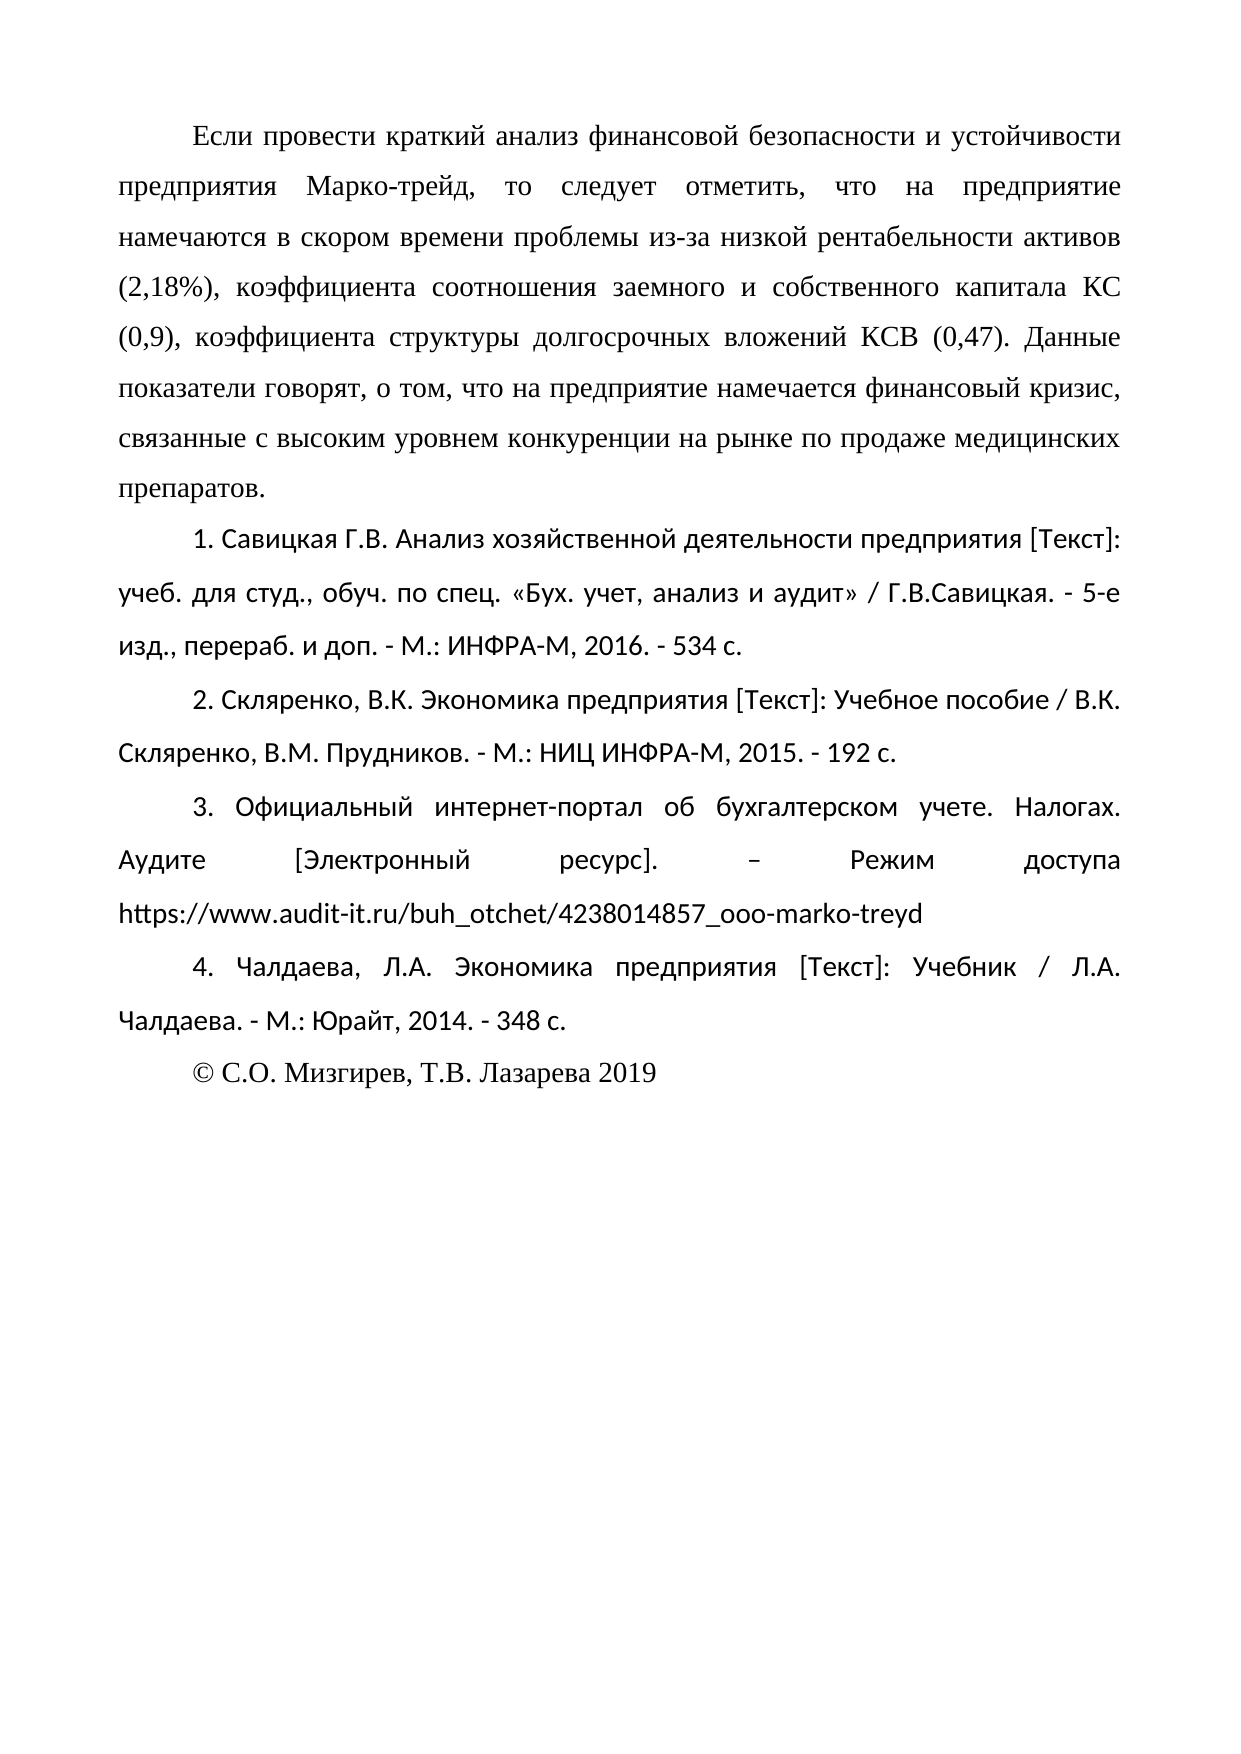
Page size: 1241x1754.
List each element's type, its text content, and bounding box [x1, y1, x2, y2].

text © С.О. Мизгирев, Т.В. Лазарева 2019 [118, 1055, 1122, 1088]
text 1. Савицкая Г.В. Анализ хозяйственной деятельности предприятия [Текст]: учеб. для студ., обуч. по спец. «Бух. учет, анализ и аудит» / Г.В.Савицкая. - 5-е изд., перераб. и доп. - М.: ИНФРА-М, 2016. - 534 c. [118, 521, 1122, 663]
text 4. Чалдаева, Л.А. Экономика предприятия [Текст]: Учебник / Л.А. Чалдаева. - М.: Юрайт, 2014. - 348 c. [118, 948, 1122, 1037]
text 2. Скляренко, В.К. Экономика предприятия [Текст]: Учебное пособие / В.К. Скляренко, В.М. Прудников. - М.: НИЦ ИНФРА-М, 2015. - 192 c. [118, 681, 1122, 770]
text Если провести краткий анализ финансовой безопасности и устойчивости предприятия Марко-трейд, то следует отметить, что на предприятие намечаются в скором времени проблемы из-за низкой рентабельности активов (2,18%), коэффициента соотношения заемного и собственного капитала КС (0,9), коэффициента структуры долгосрочных вложений КСВ (0,47). Данные показатели говорят, о том, что на предприятие намечается финансовый кризис, связанные с высоким уровнем конкуренции на рынке по продаже медицинских препаратов. [118, 118, 1122, 504]
text 3. Официальный интернет-портал об бухгалтерском учете. Налогах. Аудите [Электронный ресурс]. – Режим доступа https://www.audit-it.ru/buh_otchet/4238014857_ooo-marko-treyd [118, 788, 1122, 930]
